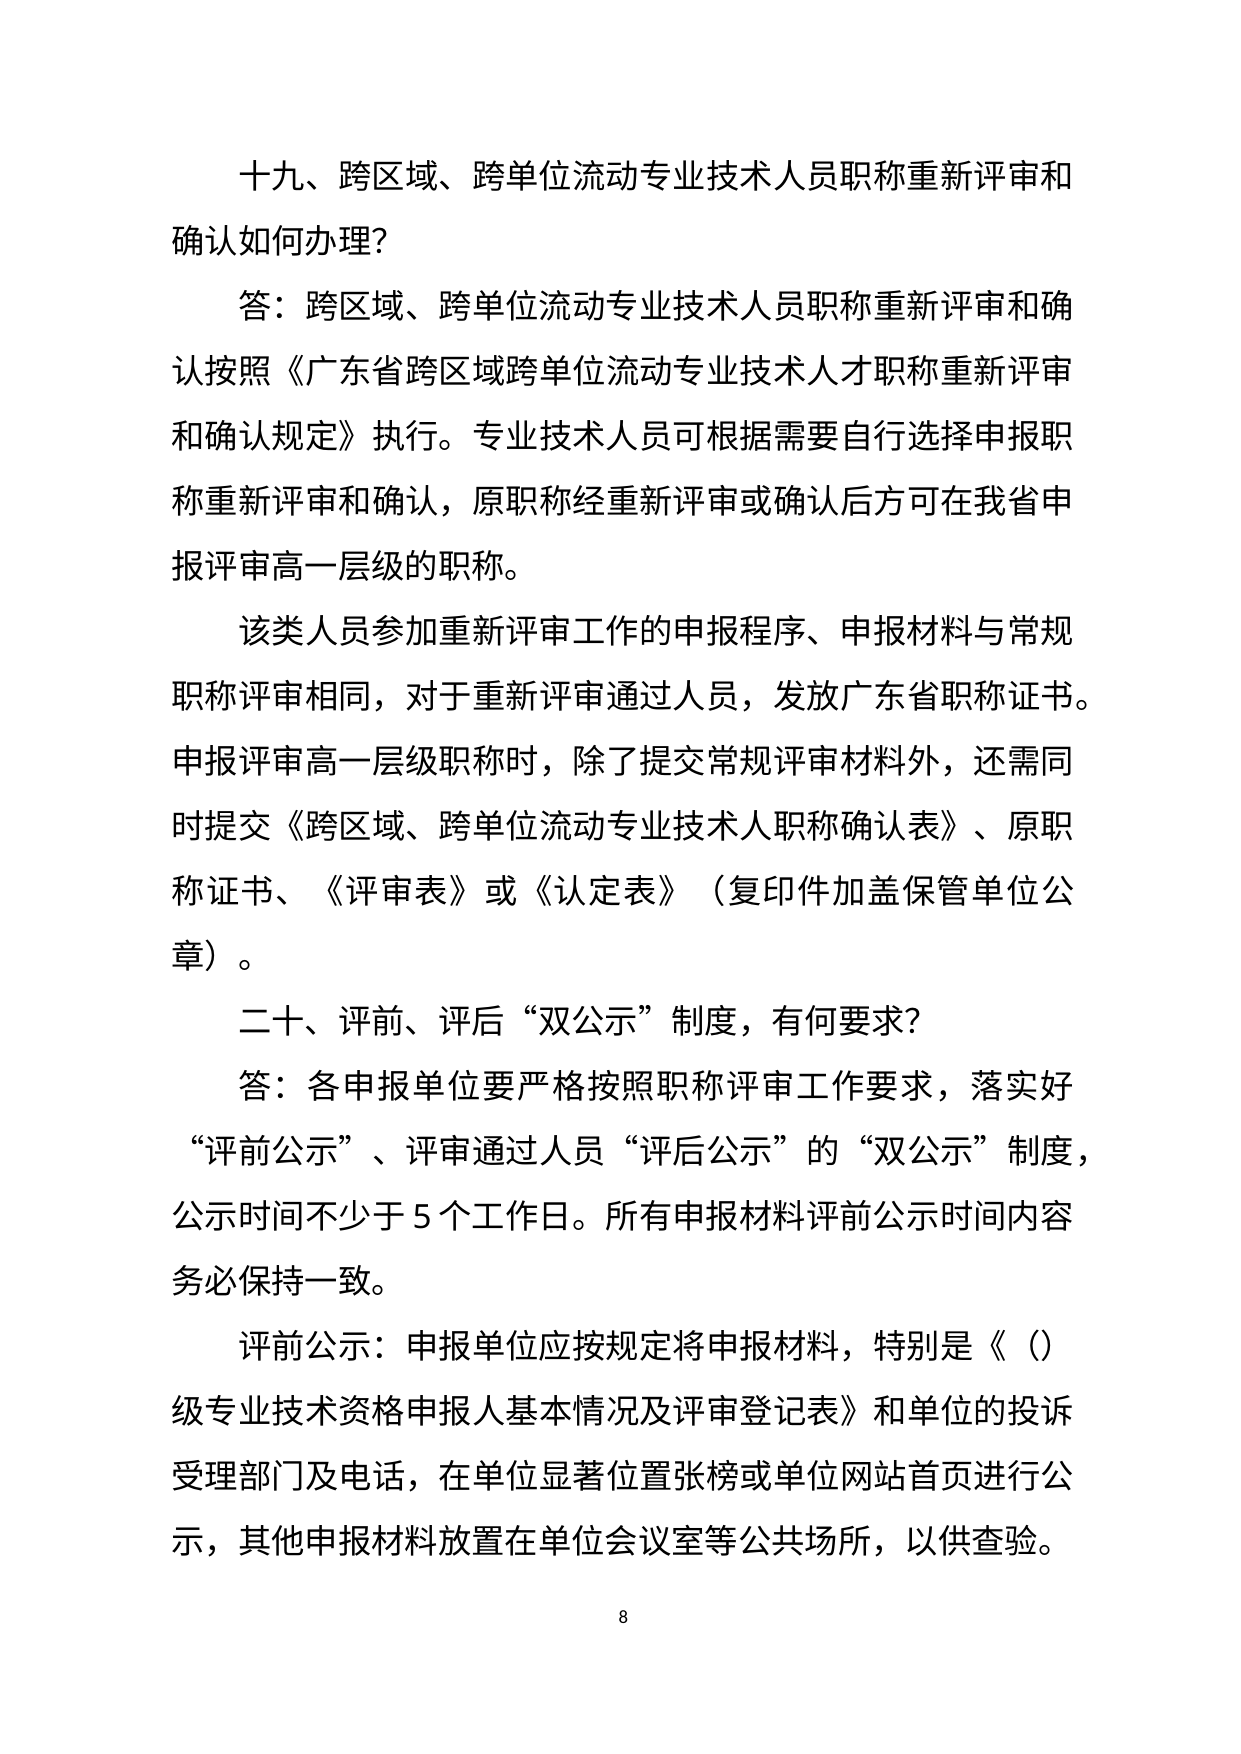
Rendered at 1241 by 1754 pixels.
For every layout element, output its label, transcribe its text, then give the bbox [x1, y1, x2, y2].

text 该类人员参加重新评审工作的申报程序、申报材料与常规职称评审相同，对于重新评审通过人员，发放广东省职称证书。申报评审高一层级职称时，除了提交常规评审材料外，还需同时提交《跨区域、跨单位流动专业技术人职称确认表》、原职称证书、《评审表》或《认定表》（复印件加盖保管单位公章）。 [171, 597, 1075, 987]
text 答：跨区域、跨单位流动专业技术人员职称重新评审和确认按照《广东省跨区域跨单位流动专业技术人才职称重新评审和确认规定》执行。专业技术人员可根据需要自行选择申报职称重新评审和确认，原职称经重新评审或确认后方可在我省申报评审高一层级的职称。 [171, 272, 1075, 597]
text 十九、跨区域、跨单位流动专业技术人员职称重新评审和确认如何办理？ [171, 142, 1075, 272]
text 答：各申报单位要严格按照职称评审工作要求，落实好“评前公示”、评审通过人员“评后公示”的“双公示”制度，公示时间不少于5个工作日。所有申报材料评前公示时间内容务必保持一致。 [171, 1052, 1075, 1312]
text 二十、评前、评后“双公示”制度，有何要求？ [171, 987, 1075, 1052]
text 评前公示：申报单位应按规定将申报材料，特别是《（）级专业技术资格申报人基本情况及评审登记表》和单位的投诉受理部门及电话，在单位显著位置张榜或单位网站首页进行公示，其他申报材料放置在单位会议室等公共场所，以供查验。 [171, 1312, 1075, 1572]
